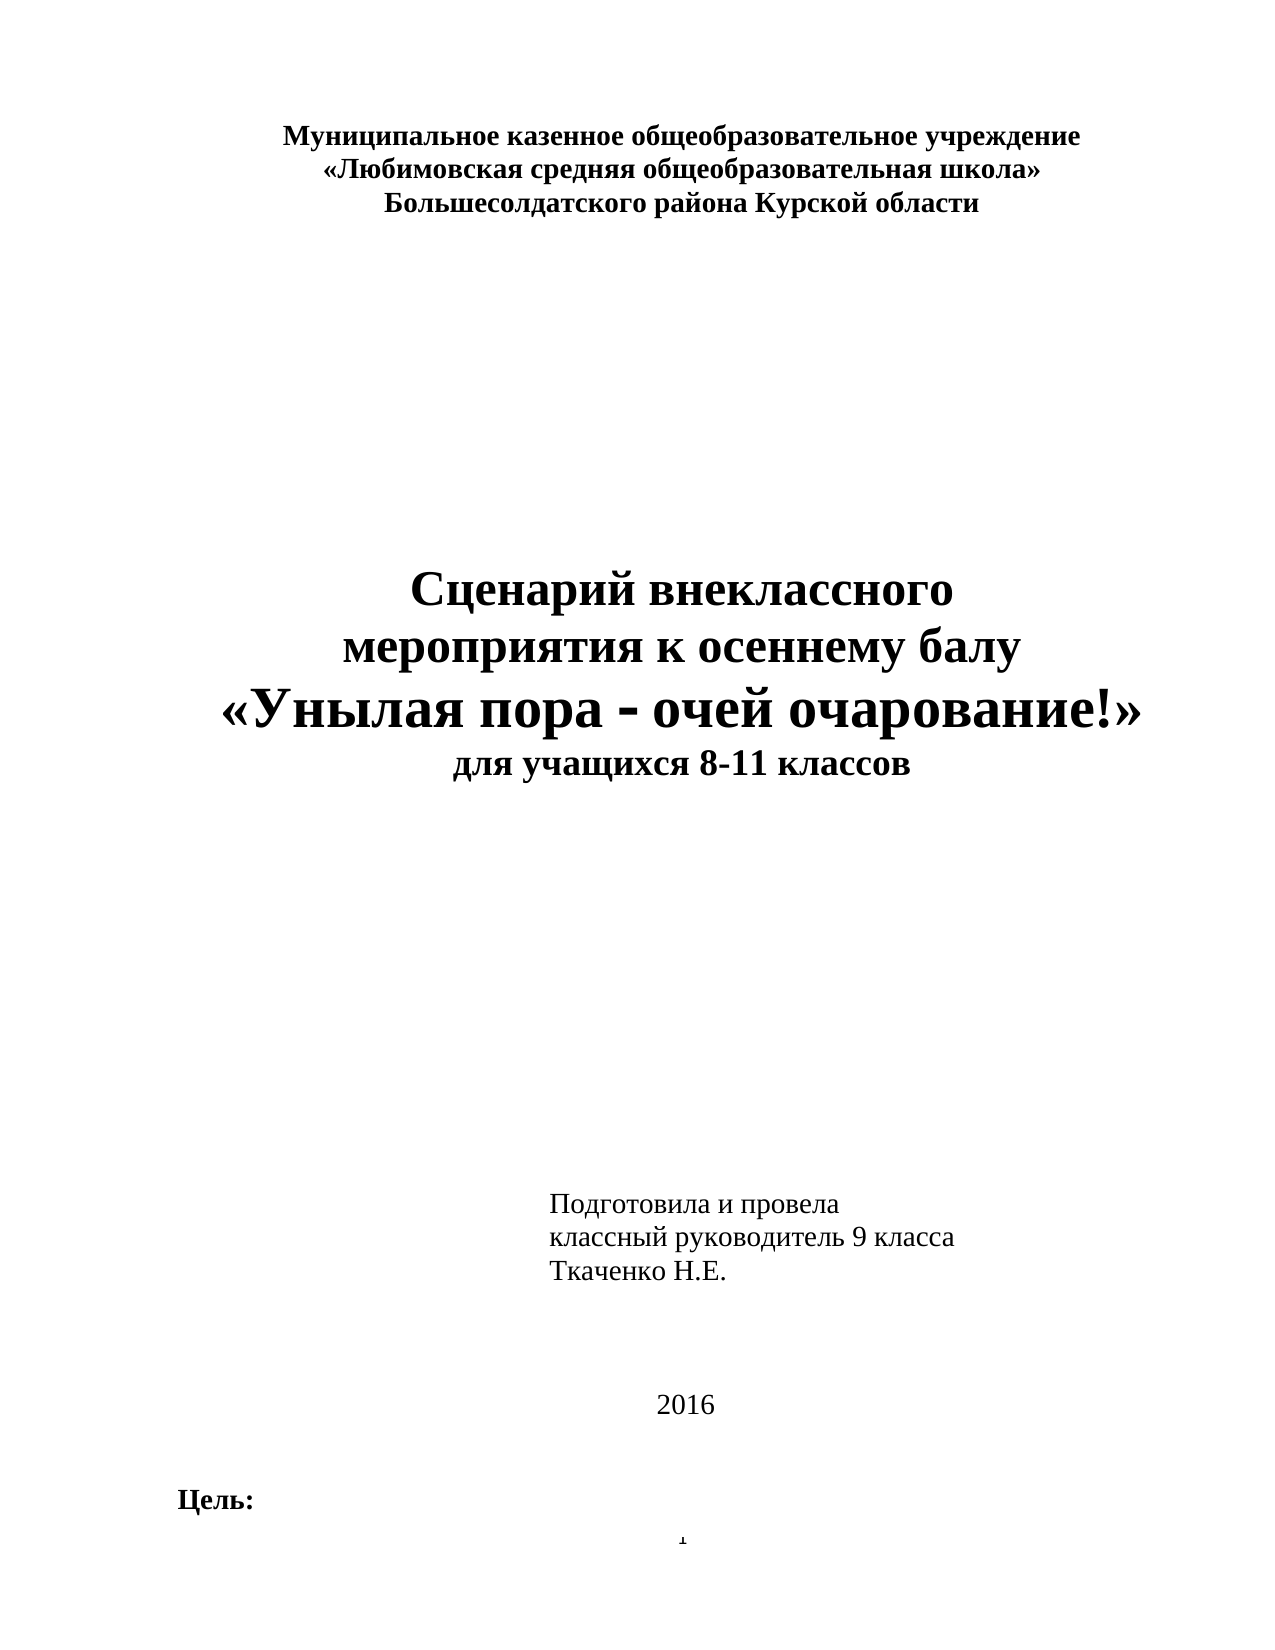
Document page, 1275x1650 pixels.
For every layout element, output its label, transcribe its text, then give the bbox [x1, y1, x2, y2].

text Большесолдатского района Курской области [177, 185, 1186, 219]
text Цель: [177, 1482, 1186, 1515]
text мероприятия к осеннему балу [177, 616, 1186, 673]
text Сценарий внеклассного [177, 558, 1186, 616]
text классный руководитель 9 класса [177, 1219, 1186, 1253]
text «Унылая пора очей очарование!» [177, 673, 1186, 740]
text «Любимовская средняя общеобразовательная школа» [177, 152, 1186, 185]
text Подготовила и провела [177, 1186, 1186, 1219]
text 2016 [177, 1387, 1186, 1421]
text Муниципальное казенное общеобразовательное учреждение [177, 118, 1186, 152]
text Ткаченко Н.Е. [177, 1253, 1186, 1287]
text для учащихся 8-11 классов [177, 740, 1186, 783]
